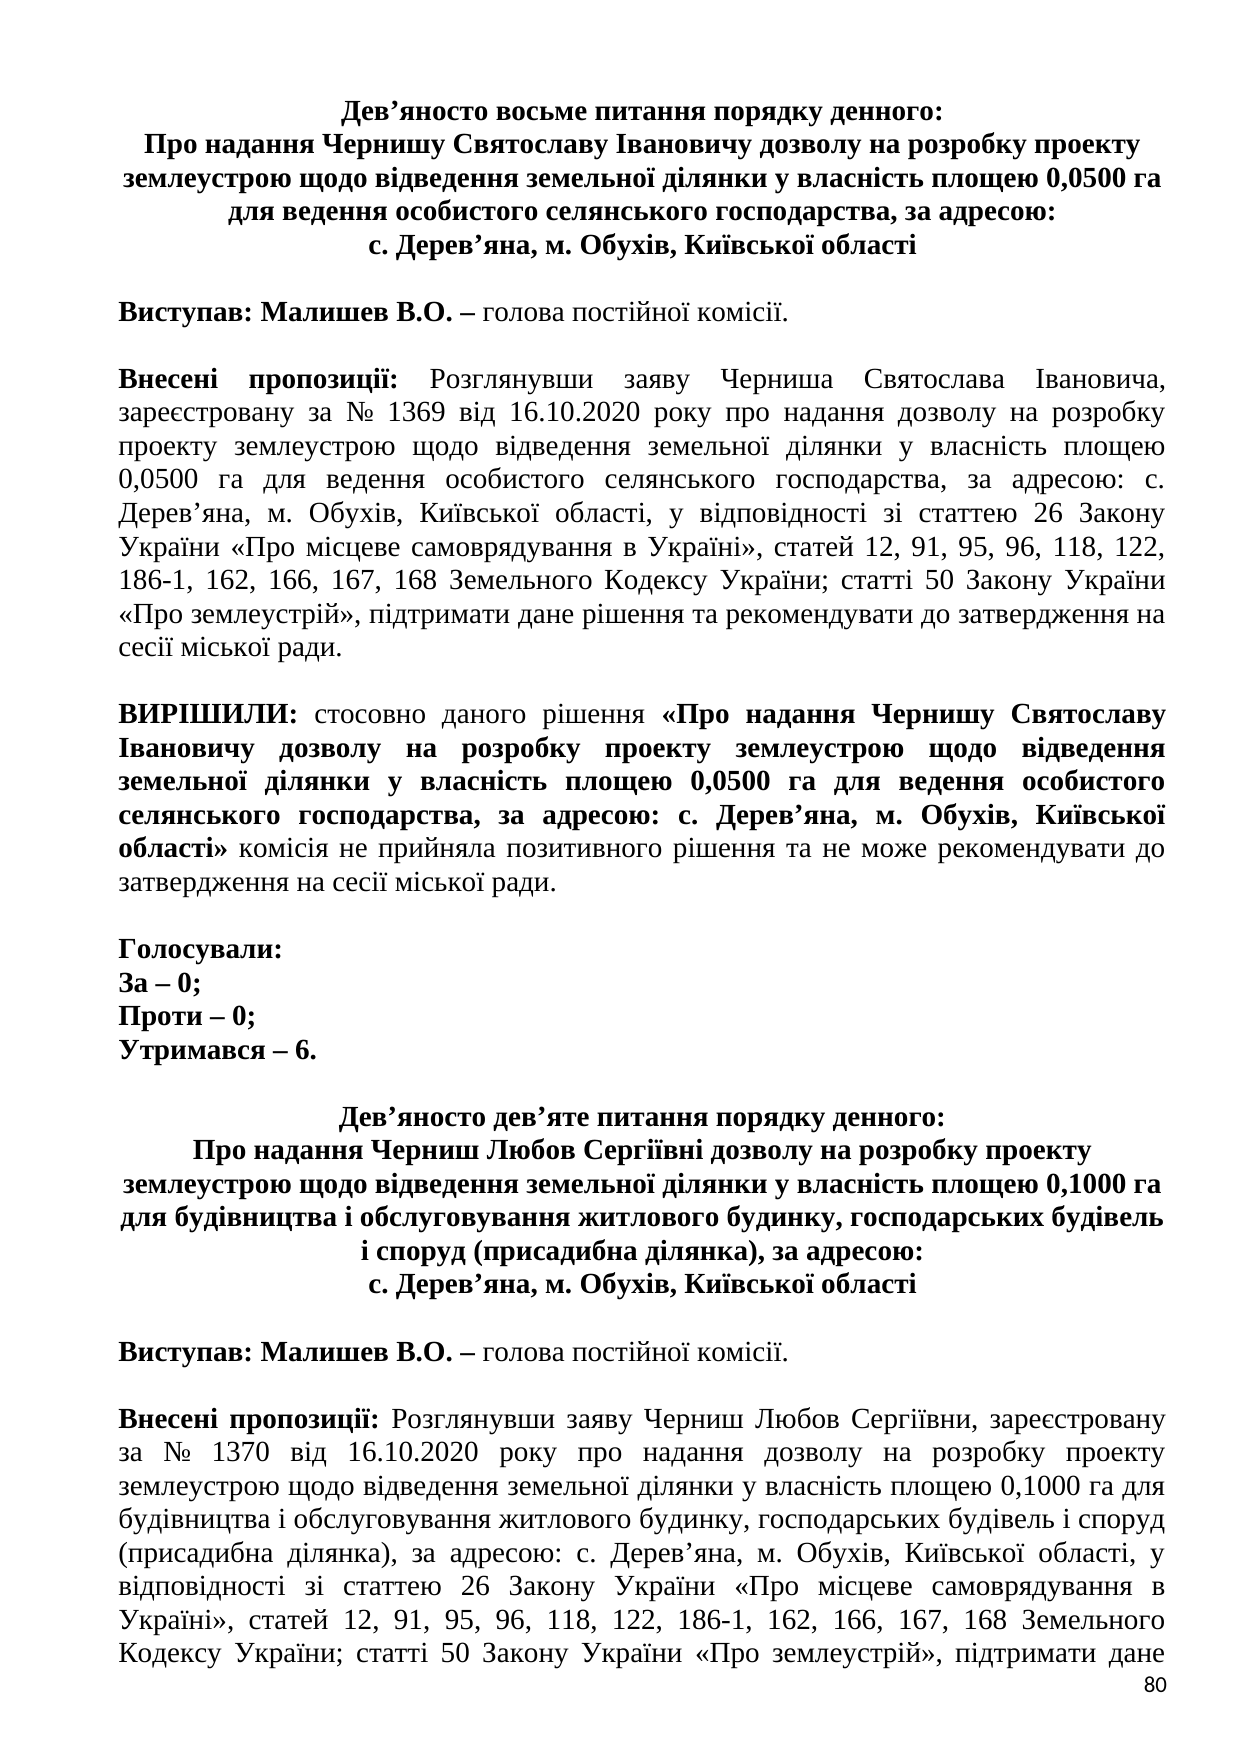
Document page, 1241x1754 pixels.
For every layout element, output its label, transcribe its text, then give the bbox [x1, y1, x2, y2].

text Виступав: Малишев В.О. – голова постійної комісії. [118, 1334, 1167, 1367]
text Голосували: [118, 931, 1167, 965]
text Проти – 0; [118, 998, 1167, 1032]
text Внесені пропозиції: Розглянувши заяву Черниша Святослава Івановича, зареєстровану за № 1369 від 16.10.2020 року про надання дозволу на розробку проекту землеустрою щодо відведення земельної ділянки у власність площею 0,0500 га для ведення особистого селянського господарства, за адресою: с. Дерев’яна, м. Обухів, Київської області, у відповідності зі статтею 26 Закону України «Про місцеве самоврядування в Україні», статей 12, 91, 95, 96, 118, 122, 186-1, 162, 166, 167, 168 Земельного Кодексу України; статті 50 Закону України «Про землеустрій», підтримати дане рішення та рекомендувати до затвердження на сесії міської ради. [118, 361, 1167, 663]
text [118, 1401, 1167, 1669]
text с. Дерев’яна, м. Обухів, Київської області [118, 1267, 1167, 1300]
text Виступав: Малишев В.О. – голова постійної комісії. [118, 294, 1167, 327]
text Дев’яносто дев’яте питання порядку денного: [118, 1099, 1167, 1132]
text с. Дерев’яна, м. Обухів, Київської області [118, 227, 1167, 260]
text Про надання Черниш Любов Сергіївні дозволу на розробку проекту землеустрою щодо відведення земельної ділянки у власність площею 0,1000 га для будівництва і обслуговування житлового будинку, господарських будівель і споруд (присадибна ділянка), за адресою: [118, 1132, 1167, 1267]
text Утримався – 6. [118, 1032, 1167, 1065]
text Про надання Чернишу Святославу Івановичу дозволу на розробку проекту землеустрою щодо відведення земельної ділянки у власність площею 0,0500 га для ведення особистого селянського господарства, за адресою: [118, 126, 1167, 227]
text За – 0; [118, 965, 1167, 998]
text Дев’яносто восьме питання порядку денного: [118, 93, 1167, 126]
text ВИРІШИЛИ: стосовно даного рішення «Про надання Чернишу Святославу Івановичу дозволу на розробку проекту землеустрою щодо відведення земельної ділянки у власність площею 0,0500 га для ведення особистого селянського господарства, за адресою: с. Дерев’яна, м. Обухів, Київської області» комісія не прийняла позитивного рішення та не може рекомендувати до затвердження на сесії міської ради. [118, 696, 1167, 898]
